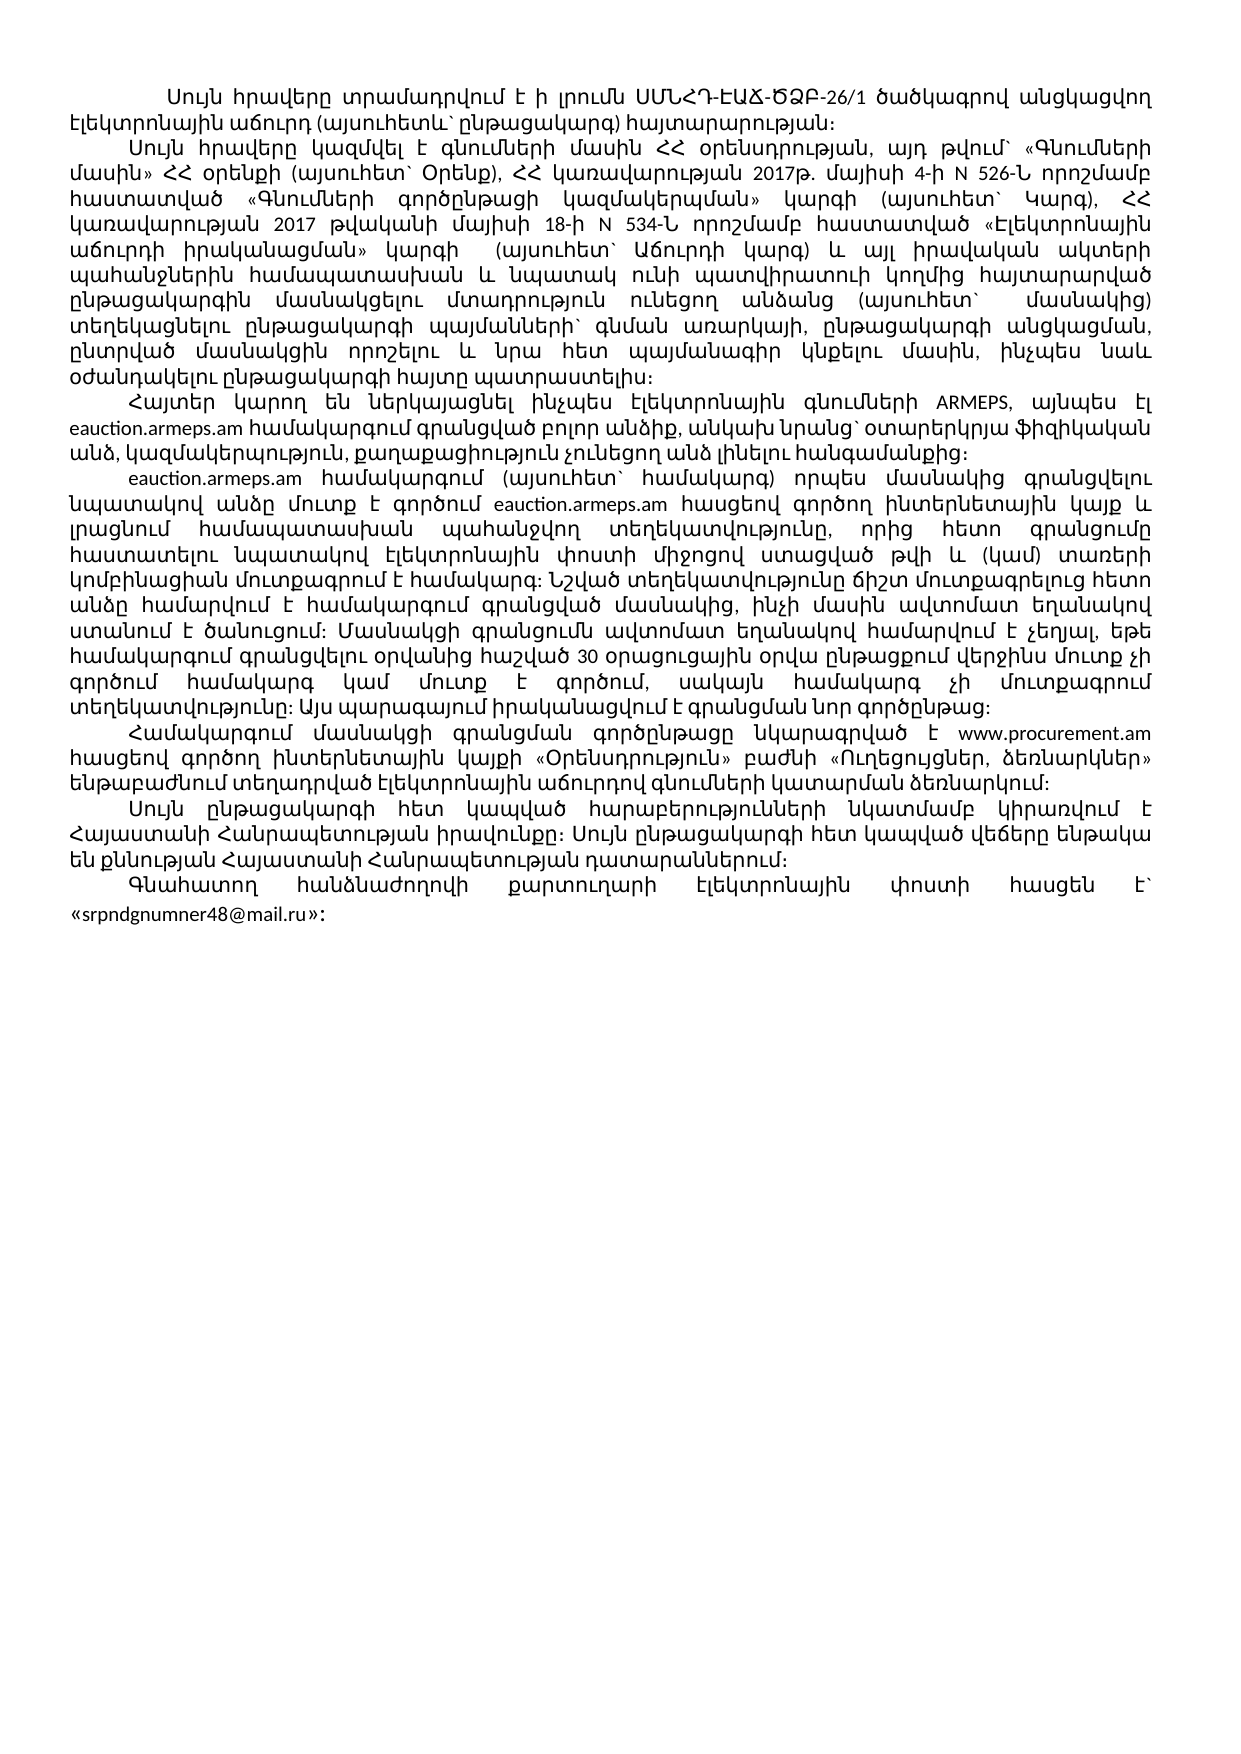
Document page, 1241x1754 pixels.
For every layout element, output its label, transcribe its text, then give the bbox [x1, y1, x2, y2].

text Համակարգում մասնակցի գրանցման գործընթացը նկարագրված է www.procurement.am հասցեով գործող ինտերնետային կայքի «Օրենսդրություն» բաժնի «Ուղեցույցներ, ձեռնարկներ» ենթաբաժնում տեղադրված էլեկտրոնային աճուրդով գնումների կատարման ձեռնարկում: [69, 720, 1152, 796]
text Սույն ընթացակարգի հետ կապված հարաբերությունների նկատմամբ կիրառվում է Հայաստանի Հանրապետության իրավունքը։ Սույն ընթացակարգի հետ կապված վեճերը ենթակա են քննության Հայաստանի Հանրապետության դատարաններում։ [69, 796, 1152, 872]
text Սույն հրավերը կազմվել է գնումների մասին ՀՀ օրենսդրության, այդ թվում` «Գնումների մասին» ՀՀ օրենքի (այսուհետ` Օրենք), ՀՀ կառավարության 2017թ. մայիսի 4-ի N 526-Ն որոշմամբ հաստատված «Գնումների գործընթացի կազմակերպման» կարգի (այսուհետ` Կարգ), ՀՀ կառավարության 2017 թվականի մայիսի 18-ի N 534-Ն որոշմամբ հաստատված «Էլեկտրոնային աճուրդի իրականացման» կարգի (այսուհետ` Աճուրդի կարգ) և այլ իրավական ակտերի պահանջներին համապատասխան և նպատակ ունի պատվիրատուի կողմից հայտարարված ընթացակարգին մասնակցելու մտադրություն ունեցող անձանց (այսուհետ` մասնակից) տեղեկացնելու ընթացակարգի պայմանների` գնման առարկայի, ընթացակարգի անցկացման, ընտրված մասնակցին որոշելու և նրա հետ պայմանագիր կնքելու մասին, ինչպես նաև օժանդակելու ընթացակարգի հայտը պատրաստելիս։ [69, 135, 1152, 389]
text Հայտեր կարող են ներկայացնել ինչպես էլեկտրոնային գնումների ARMEPS, այնպես էլ eauction.armeps.am համակարգում գրանցված բոլոր անձիք, անկախ նրանց` օտարերկրյա ֆիզիկական անձ, կազմակերպություն, քաղաքացիություն չունեցող անձ լինելու հանգամանքից։ [69, 389, 1152, 466]
text Գնահատող հանձնաժողովի քարտուղարի էլեկտրոնային փոստի հասցեն է` «srpndgnumner48@mail.ru»: [69, 872, 1152, 928]
text eauction.armeps.am համակարգում (այսուհետ` համակարգ) որպես մասնակից գրանցվելու նպատակով անձը մուտք է գործում eauction.armeps.am հասցեով գործող ինտերնետային կայք և լրացնում համապատասխան պահանջվող տեղեկատվությունը, որից հետո գրանցումը հաստատելու նպատակով էլեկտրոնային փոստի միջոցով ստացված թվի և (կամ) տառերի կոմբինացիան մուտքագրում է համակարգ: Նշված տեղեկատվությունը ճիշտ մուտքագրելուց հետո անձը համարվում է համակարգում գրանցված մասնակից, ինչի մասին ավտոմատ եղանակով ստանում է ծանուցում: Մասնակցի գրանցումն ավտոմատ եղանակով համարվում է չեղյալ, եթե համակարգում գրանցվելու օրվանից հաշված 30 օրացուցային օրվա ընթացքում վերջինս մուտք չի գործում համակարգ կամ մուտք է գործում, սակայն համակարգ չի մուտքագրում տեղեկատվությունը: Այս պարագայում իրականացվում է գրանցման նոր գործընթաց: [69, 466, 1152, 720]
text Սույն հրավերը տրամադրվում է ի լրումն ՍՄՆՀԴ-ԷԱՃ-ԾՁԲ-26/1 ծածկագրով անցկացվող էլեկտրոնային աճուրդ (այսուհետև` ընթացակարգ) հայտարարության։ [69, 84, 1152, 135]
